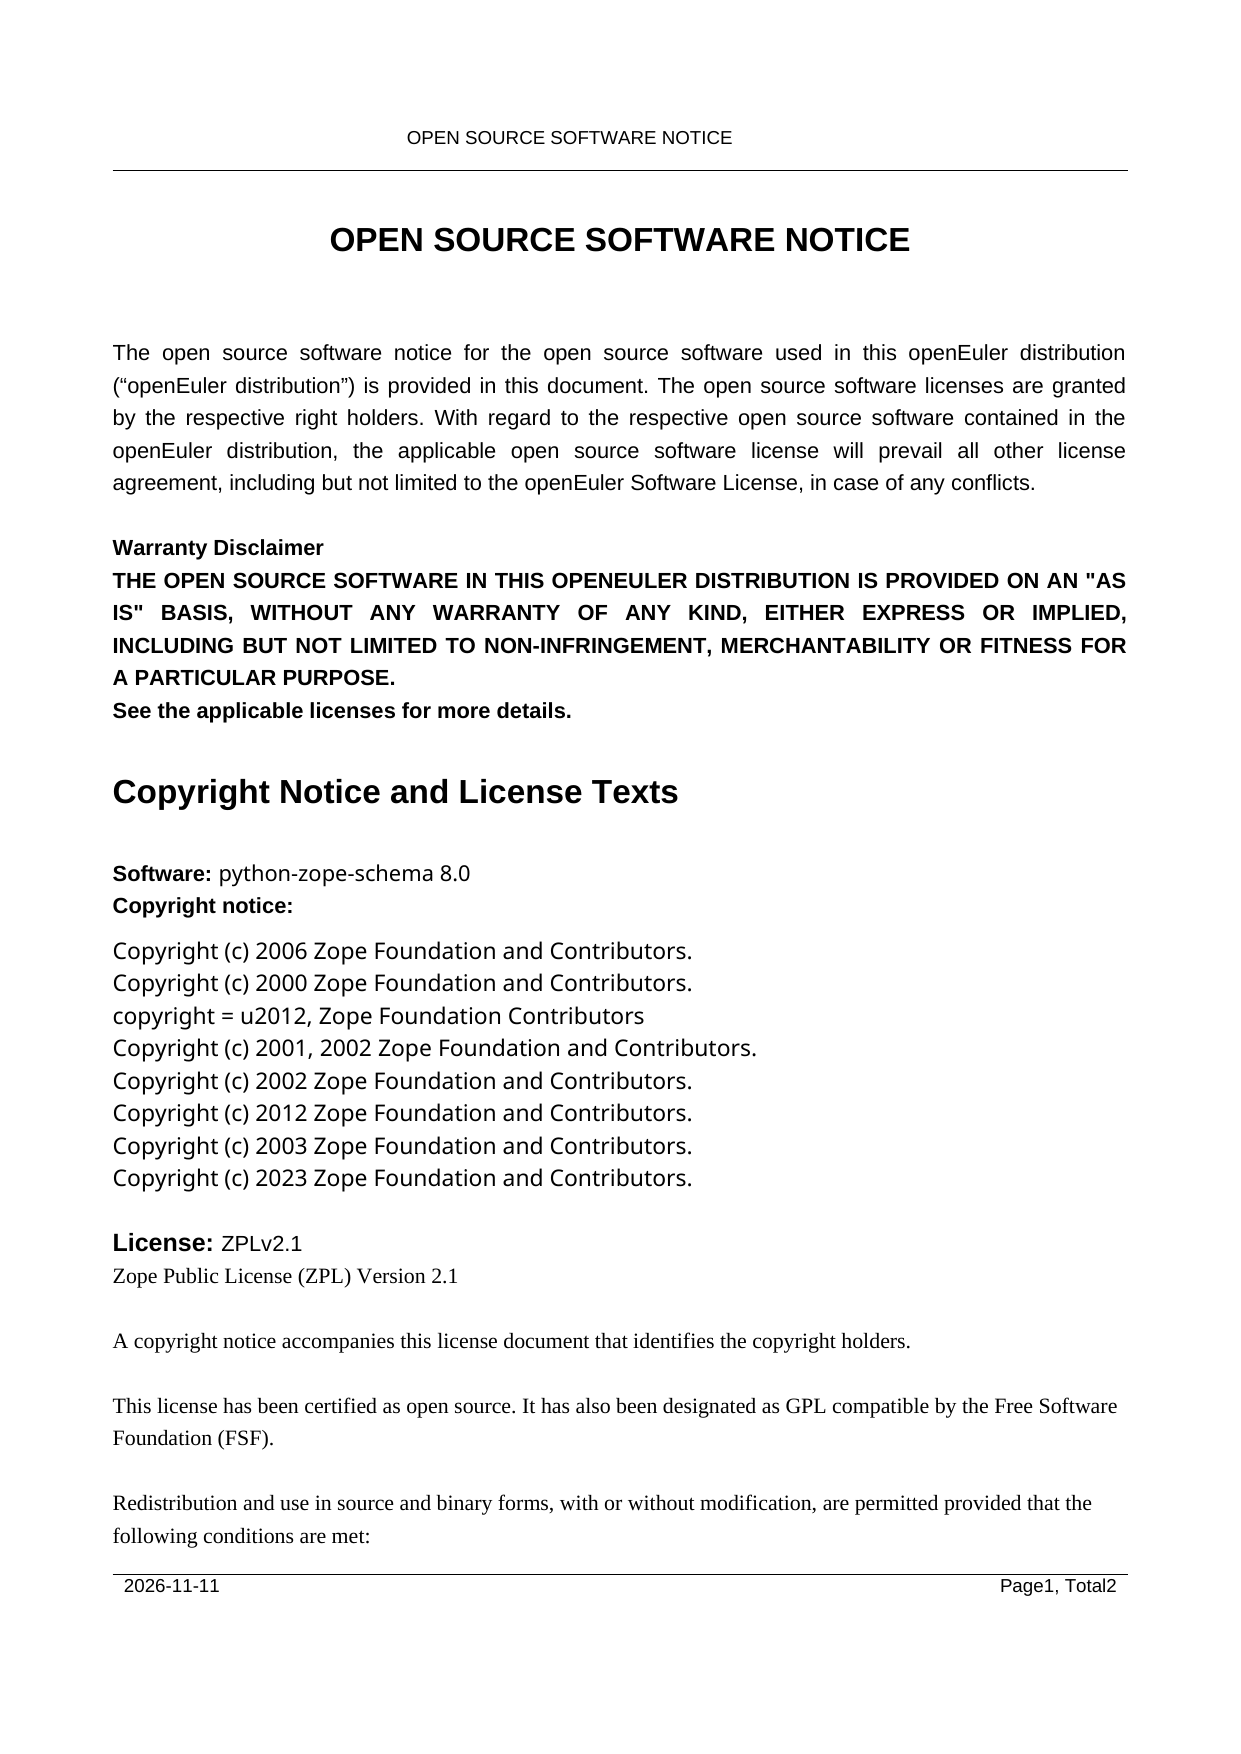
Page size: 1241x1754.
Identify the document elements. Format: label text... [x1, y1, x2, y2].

text Redistribution and use in source and binary forms, with or without modification, are permitted provided that the following conditions are met: [112, 1486, 1128, 1551]
text Copyright (c) 2006 Zope Foundation and Contributors. Copyright (c) 2000 Zope Foundation and Contributors. copyright = u2012, Zope Foundation Contributors Copyright (c) 2001, 2002 Zope Foundation and Contributors. Copyright (c) 2002 Zope Foundation and Contributors. Copyright (c) 2012 Zope Foundation and Contributors. Copyright (c) 2003 Zope Foundation and Contributors. Copyright (c) 2023 Zope Foundation and Contributors. [112, 934, 1128, 1226]
text Copyright Notice and License Texts [112, 759, 1128, 824]
text THE OPEN SOURCE SOFTWARE IN THIS OPENEULER DISTRIBUTION IS PROVIDED ON AN "AS IS" BASIS, WITHOUT ANY WARRANTY OF ANY KIND, EITHER EXPRESS OR IMPLIED, INCLUDING BUT NOT LIMITED TO NON-INFRINGEMENT, MERCHANTABILITY OR FITNESS FOR A PARTICULAR PURPOSE. See the applicable licenses for more details. [112, 564, 1128, 726]
text License: ZPLv2.1 [112, 1226, 1128, 1259]
text Copyright notice: [112, 889, 1128, 921]
text This license has been certified as open source. It has also been designated as GPL compatible by the Free Software Foundation (FSF). [112, 1389, 1128, 1454]
text Zope Public License (ZPL) Version 2.1 [112, 1259, 1128, 1291]
text A copyright notice accompanies this license document that identifies the copyright holders. [112, 1324, 1128, 1356]
text Warranty Disclaimer [112, 531, 1128, 564]
text The open source software notice for the open source software used in this openEuler distribution (“openEuler distribution”) is provided in this document. The open source software licenses are granted by the respective right holders. With regard to the respective open source software contained in the openEuler distribution, the applicable open source software license will prevail all other license agreement, including but not limited to the openEuler Software License, in case of any conflicts. [112, 336, 1128, 499]
text OPEN SOURCE SOFTWARE NOTICE [112, 206, 1128, 271]
title Software: python-zope-schema 8.0 [112, 856, 1128, 889]
